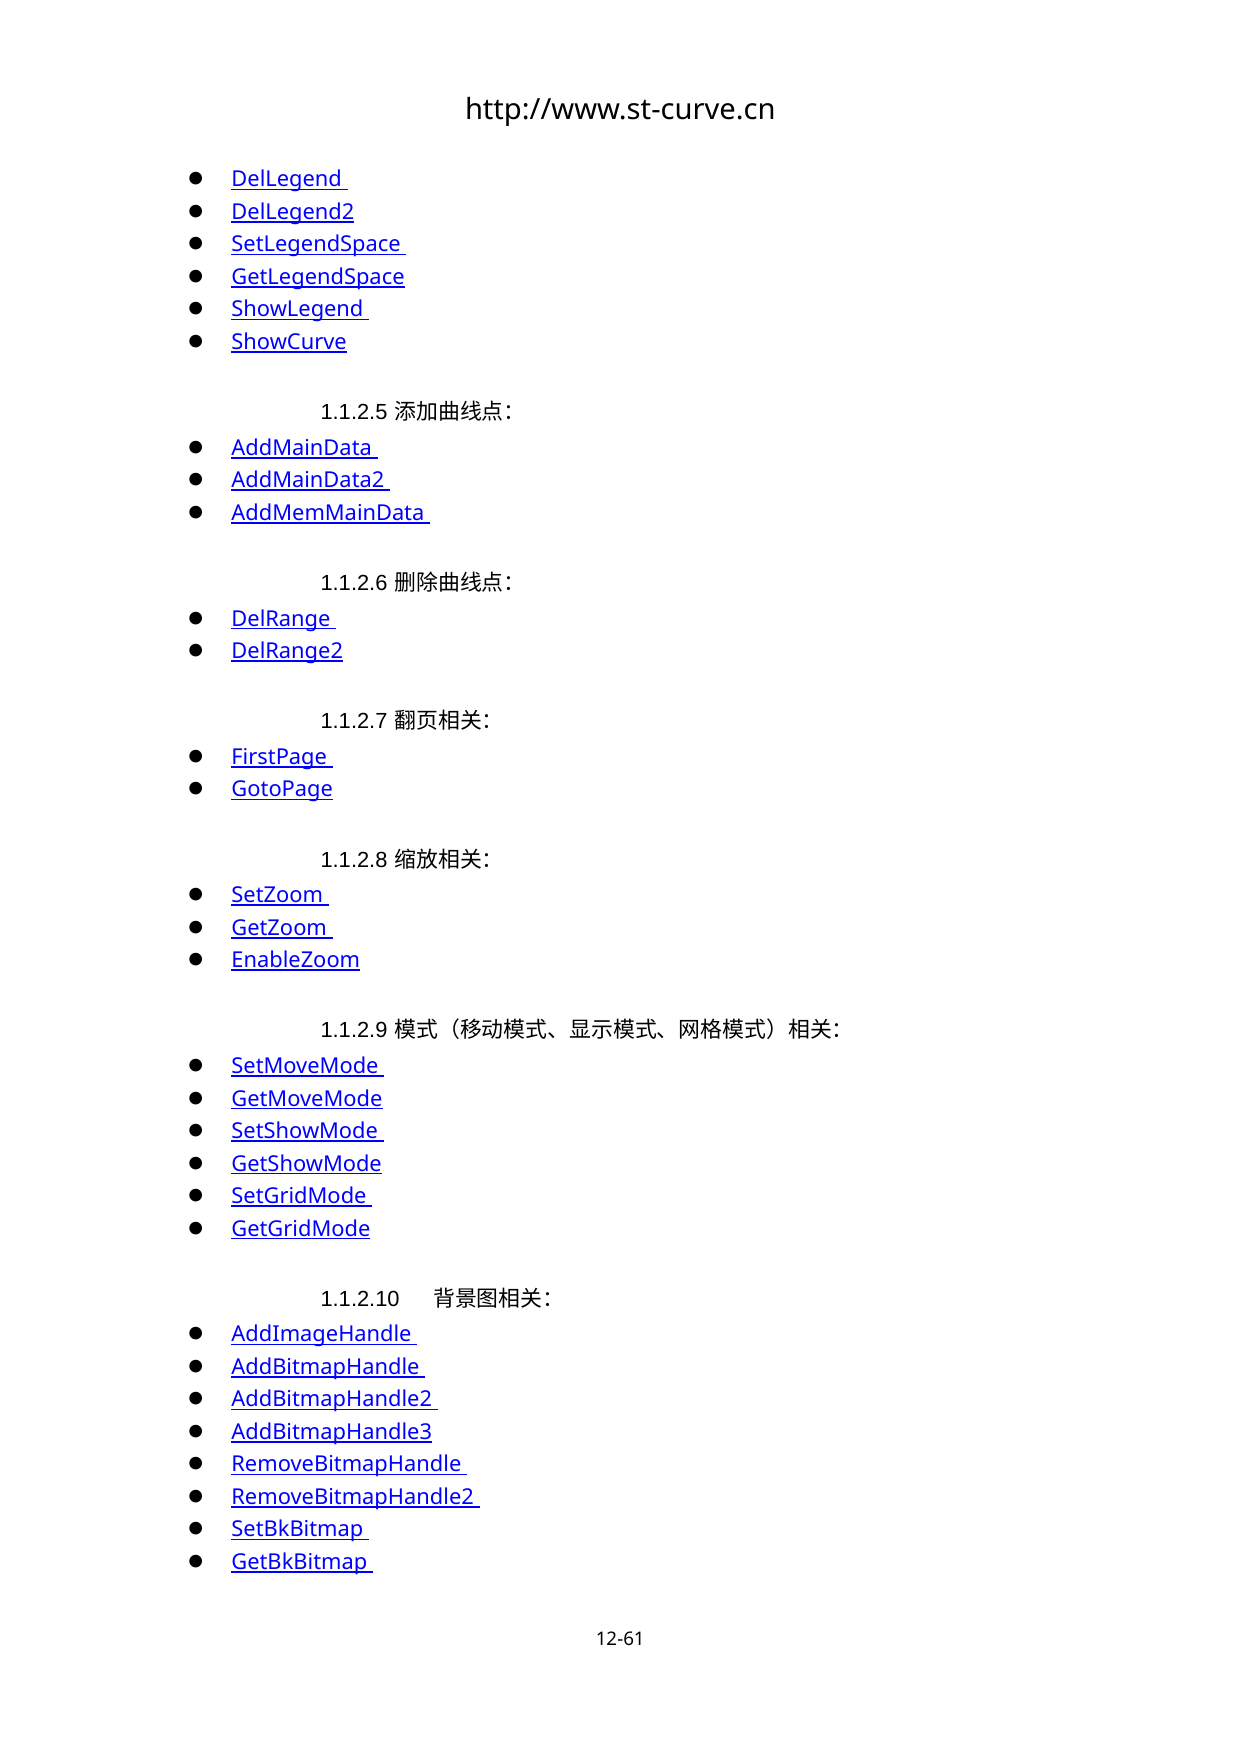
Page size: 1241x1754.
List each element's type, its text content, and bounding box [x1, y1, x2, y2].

list RemoveBitmapHandle2 [187, 1479, 1053, 1512]
list RemoveBitmapHandle [187, 1447, 1053, 1479]
list AddMemMainData [187, 495, 1053, 528]
list SetZoom [187, 878, 1053, 910]
list DelLegend [187, 162, 1053, 194]
list EnableZoom [187, 943, 1053, 975]
list GetZoom [187, 910, 1053, 943]
list GetLegendSpace [187, 259, 1053, 292]
subtitle 背景图相关： [320, 1280, 1053, 1313]
list GetGridMode [187, 1211, 1053, 1244]
list FirstPage [187, 739, 1053, 772]
list SetShowMode [187, 1114, 1053, 1146]
list GotoPage [187, 772, 1053, 804]
subtitle 模式（移动模式、显示模式、网格模式）相关： [320, 1012, 1053, 1044]
list SetLegendSpace [187, 227, 1053, 259]
list DelLegend2 [187, 194, 1053, 227]
list AddBitmapHandle3 [187, 1414, 1053, 1447]
list AddMainData [187, 430, 1053, 463]
subtitle 删除曲线点： [320, 564, 1053, 597]
list AddImageHandle [187, 1317, 1053, 1349]
subtitle 添加曲线点： [320, 394, 1053, 426]
list GetShowMode [187, 1146, 1053, 1179]
list ShowCurve [187, 324, 1053, 357]
list ShowLegend [187, 292, 1053, 324]
subtitle 缩放相关： [320, 841, 1053, 874]
list SetGridMode [187, 1179, 1053, 1211]
list DelRange [187, 601, 1053, 634]
list AddBitmapHandle [187, 1349, 1053, 1382]
list DelRange2 [187, 634, 1053, 666]
list AddMainData2 [187, 463, 1053, 495]
list SetMoveMode [187, 1049, 1053, 1081]
list GetBkBitmap [187, 1544, 1053, 1577]
list GetMoveMode [187, 1081, 1053, 1114]
list AddBitmapHandle2 [187, 1382, 1053, 1414]
list SetBkBitmap [187, 1512, 1053, 1544]
subtitle 翻页相关： [320, 703, 1053, 735]
